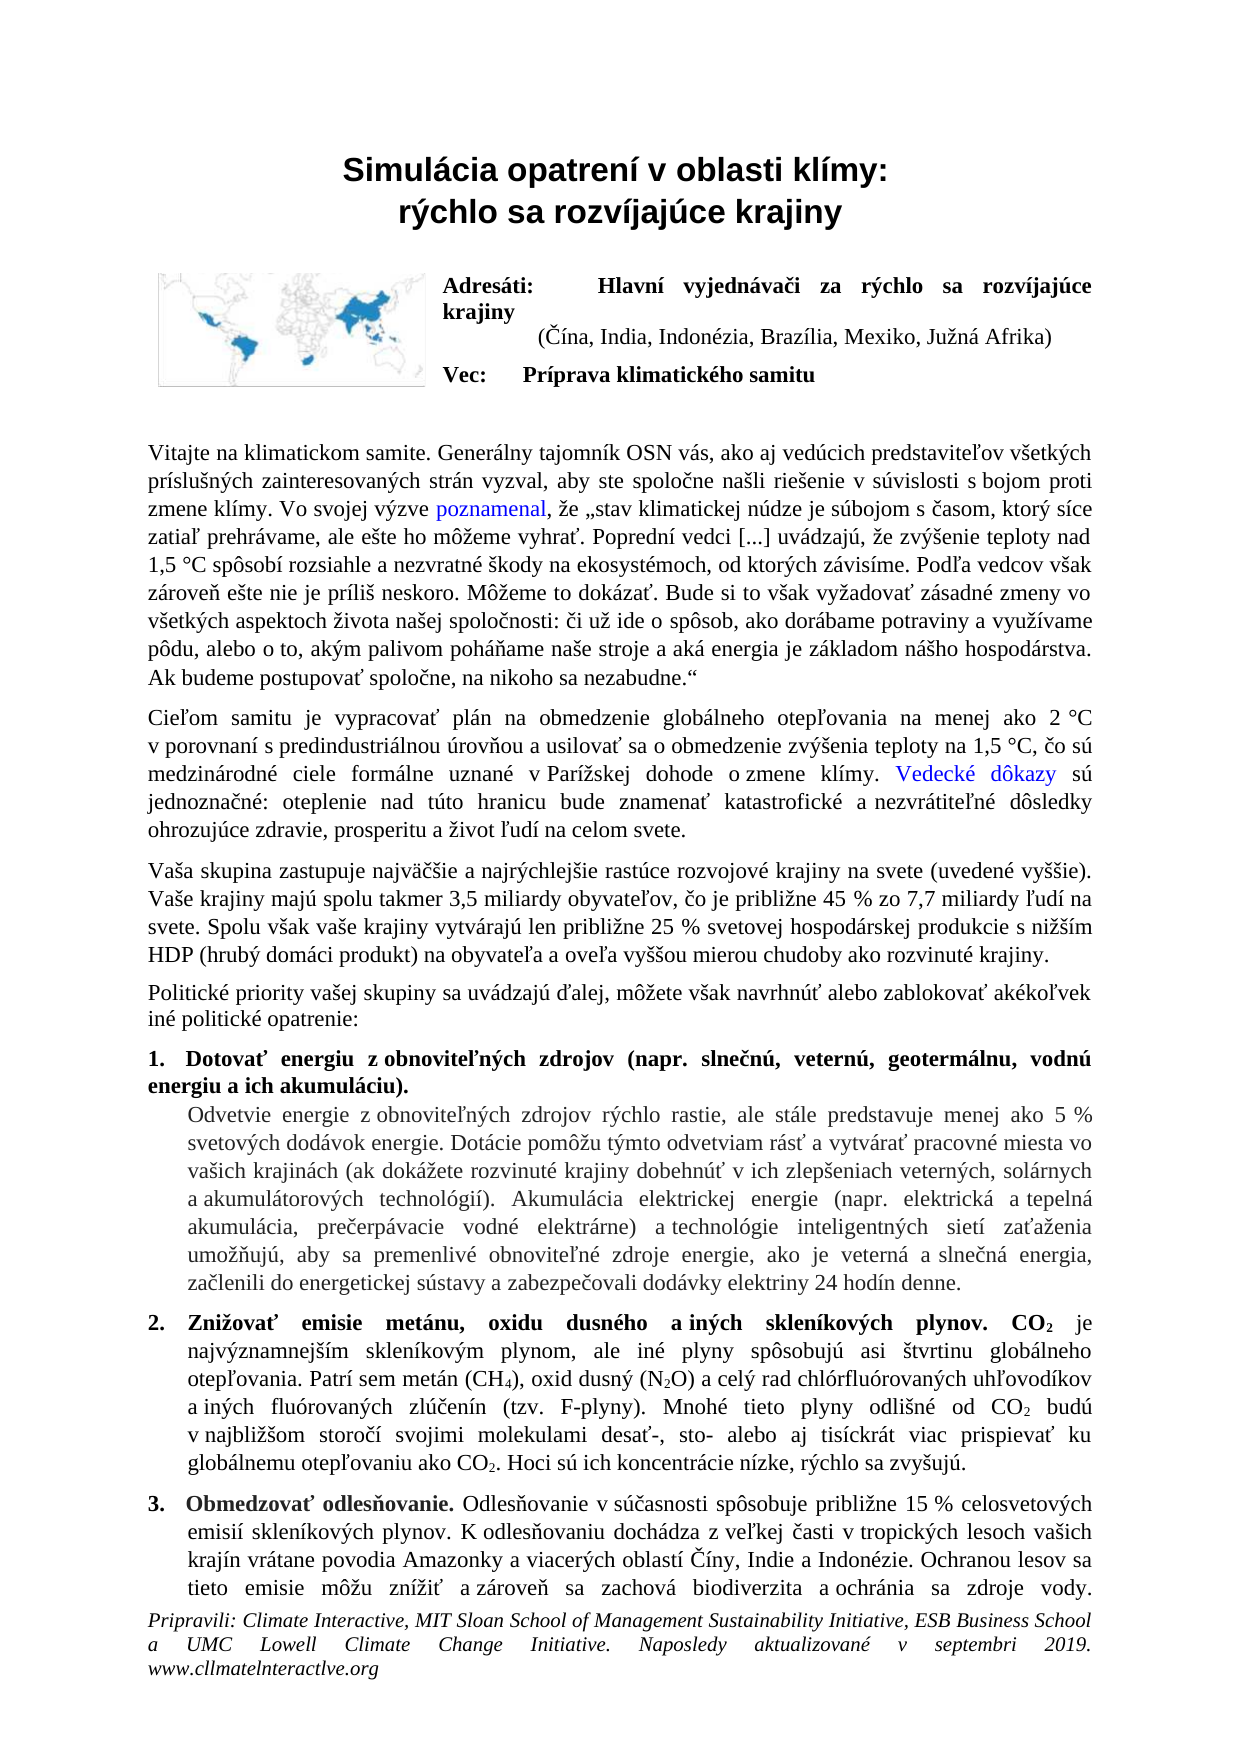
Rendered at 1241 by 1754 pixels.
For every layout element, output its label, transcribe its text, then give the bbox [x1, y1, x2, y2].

text (Čína, India, Indonézia, Brazília, Mexiko, Južná Afrika) [523, 324, 1067, 349]
subtitle Dotovať energiu z obnoviteľných zdrojov (napr. slnečnú, veternú, geotermálnu, vodnú energiu a ich akumuláciu). [148, 1043, 1092, 1099]
text Vaša skupina zastupuje najväčšie a najrýchlejšie rastúce rozvojové krajiny na svete (uvedené vyššie). Vaše krajiny majú spolu takmer 3,5 miliardy obyvateľov, čo je približne 45 % zo 7,7 miliardy ľudí na svete. Spolu však vaše krajiny vytvárajú len približne 25 % svetovej hospodárskej produkcie s nižším HDP (hrubý domáci produkt) na obyvateľa a oveľa vyššou mierou chudoby ako rozvinuté krajiny. [148, 856, 1092, 968]
subtitle Vec: Príprava klimatického samitu [148, 362, 1092, 387]
picture [158, 324, 426, 362]
text Politické priority vašej skupiny sa uvádzajú ďalej, môžete však navrhnúť alebo zablokovať akékoľvek iné politické opatrenie: [148, 980, 1092, 1031]
text Odvetvie energie z obnoviteľných zdrojov rýchlo rastie, ale stále predstavuje menej ako 5 % svetových dodávok energie. Dotácie pomôžu týmto odvetviam rásť a vytvárať pracovné miesta vo vašich krajinách (ak dokážete rozvinuté krajiny dobehnúť v ich zlepšeniach veterných, solárnych a akumulátorových technológií). Akumulácia elektrickej energie (napr. elektrická a tepelná akumulácia, prečerpávacie vodné elektrárne) a technológie inteligentných sietí zaťaženia umožňujú, aby sa premenlivé obnoviteľné zdroje energie, ako je veterná a slnečná energia, začlenili do energetickej sústavy a zabezpečovali dodávky elektriny 24 hodín denne. [187, 1099, 1092, 1296]
text Vitajte na klimatickom samite. Generálny tajomník OSN vás, ako aj vedúcich predstaviteľov všetkých príslušných zainteresovaných strán vyzval, aby ste spoločne našli riešenie v súvislosti s bojom proti zmene klímy. Vo svojej výzve poznamenal, že „stav klimatickej núdze je súbojom s časom, ktorý síce zatiaľ prehrávame, ale ešte ho môžeme vyhrať. Poprední vedci [...] uvádzajú, že zvýšenie teploty nad 1,5 °C spôsobí rozsiahle a nezvratné škody na ekosystémoch, od ktorých závisíme. Podľa vedcov však zároveň ešte nie je príliš neskoro. Môžeme to dokázať. Bude si to však vyžadovať zásadné zmeny vo všetkých aspektoch života našej spoločnosti: či už ide o spôsob, ako dorábame potraviny a využívame pôdu, alebo o to, akým palivom poháňame naše stroje a aká energia je základom nášho hospodárstva. Ak budeme postupovať spoločne, na nikoho sa nezabudne.“ [148, 438, 1092, 691]
subtitle Simulácia opatrení v oblasti klímy: rýchlo sa rozvíjajúce krajiny [148, 148, 1092, 231]
subtitle Adresáti: Hlavní vyjednávači za rýchlo sa rozvíjajúce krajiny [148, 273, 1092, 324]
text Cieľom samitu je vypracovať plán na obmedzenie globálneho otepľovania na menej ako 2 °C v porovnaní s predindustriálnou úrovňou a usilovať sa o obmedzenie zvýšenia teploty na 1,5 °C, čo sú medzinárodné ciele formálne uznané v Parížskej dohode o zmene klímy. Vedecké dôkazy sú jednoznačné: oteplenie nad túto hranicu bude znamenať katastrofické a nezvrátiteľné dôsledky ohrozujúce zdravie, prosperitu a život ľudí na celom svete. [148, 703, 1092, 843]
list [148, 1489, 1092, 1601]
subtitle Znižovať emisie metánu, oxidu dusného a iných skleníkových plynov. CO2 je najvýznamnejším skleníkovým plynom, ale iné plyny spôsobujú asi štvrtinu globálneho otepľovania. Patrí sem metán (CH4), oxid dusný (N2O) a celý rad chlórfluórovaných uhľovodíkov a iných fluórovaných zlúčenín (tzv. F-plyny). Mnohé tieto plyny odlišné od CO2 budú v najbližšom storočí svojimi molekulami desať-, sto- alebo aj tisíckrát viac prispievať ku globálnemu otepľovaniu ako CO2. Hoci sú ich koncentrácie nízke, rýchlo sa zvyšujú. [148, 1308, 1092, 1476]
